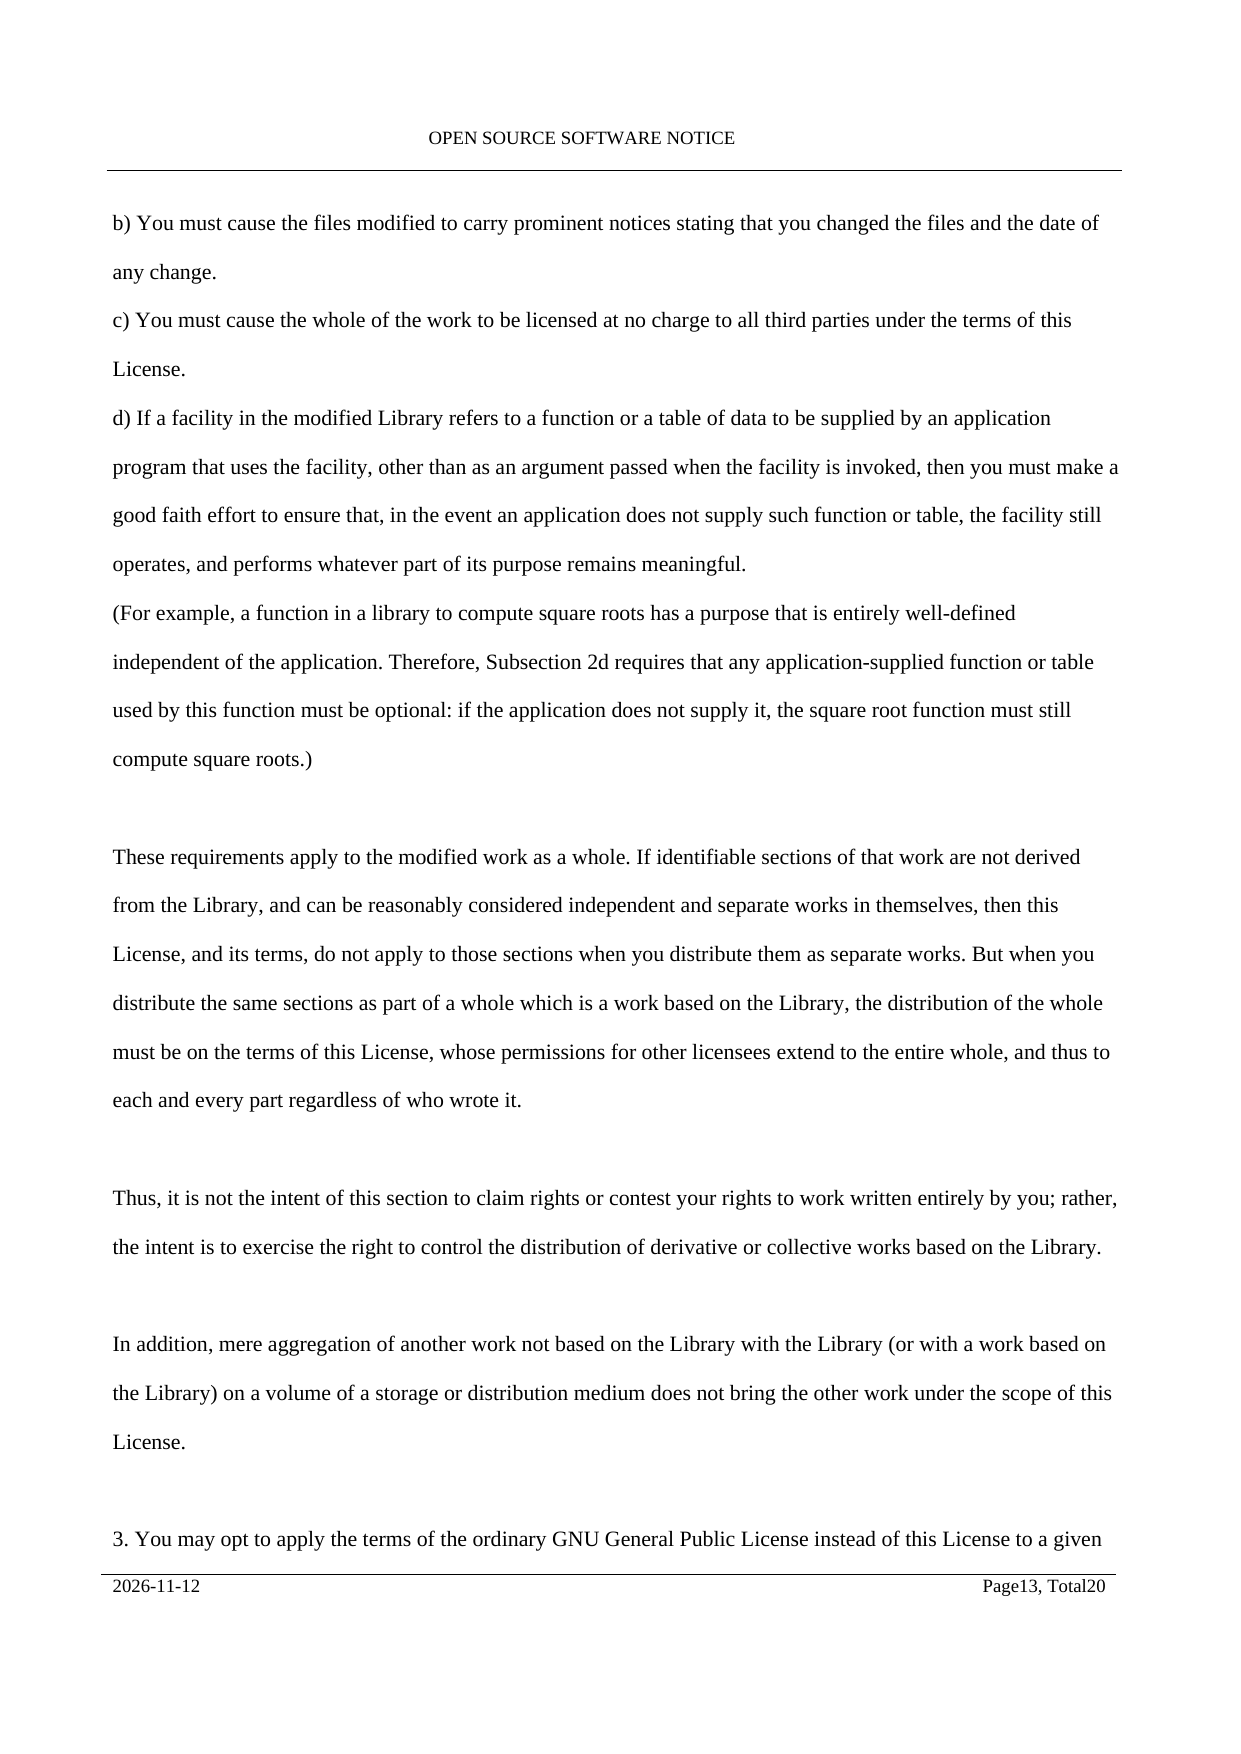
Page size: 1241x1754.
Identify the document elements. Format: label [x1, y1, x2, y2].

text [112, 206, 1128, 1555]
